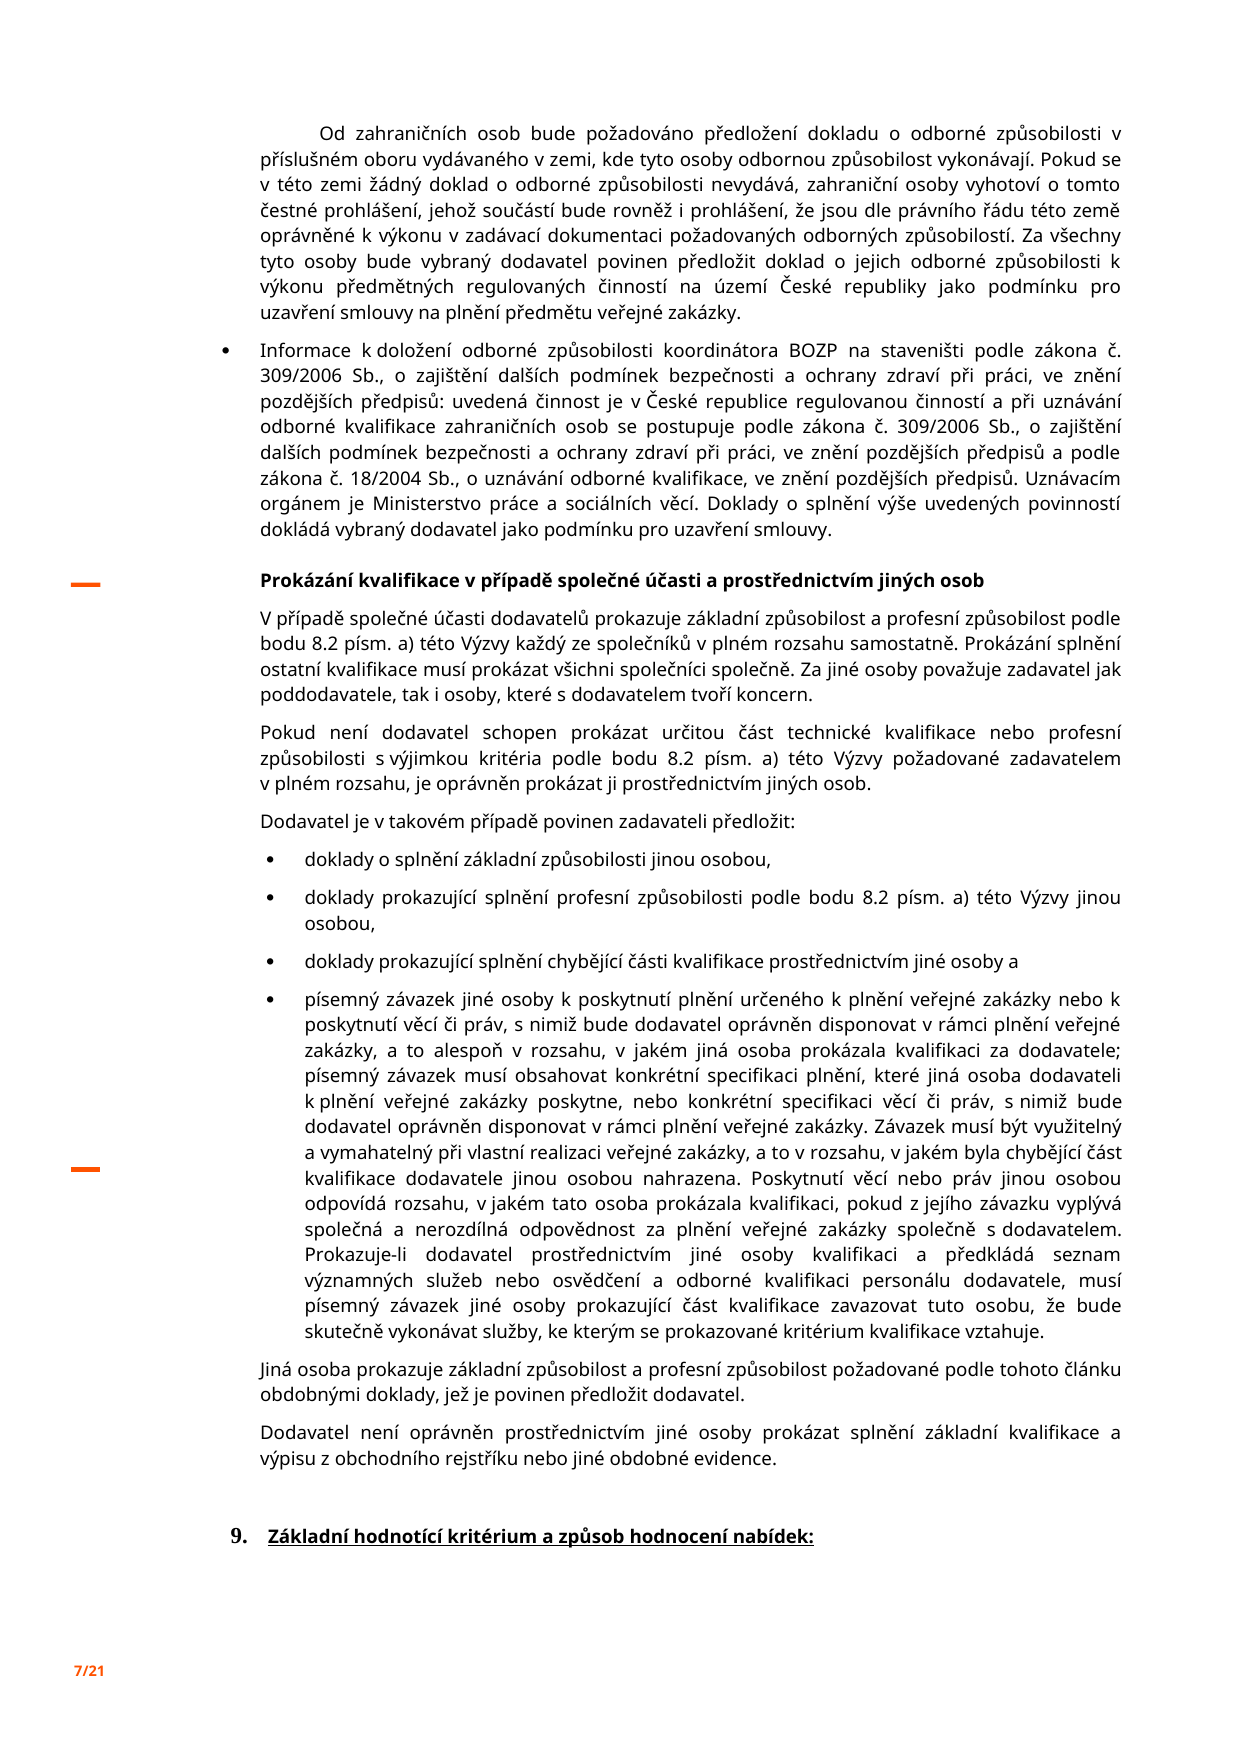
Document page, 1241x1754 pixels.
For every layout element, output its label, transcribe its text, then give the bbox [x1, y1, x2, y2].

list doklady prokazující splnění chybějící části kvalifikace prostřednictvím jiné osoby a [267, 948, 1122, 974]
list doklady prokazující splnění profesní způsobilosti podle bodu 8.2 písm. a) této Výzvy jinou osobou, [267, 885, 1122, 936]
text Prokázání kvalifikace v případě společné účasti a prostřednictvím jiných osob [260, 567, 1122, 592]
text Dodavatel je v takovém případě povinen zadavateli předložit: [260, 809, 1122, 834]
text Pokud není dodavatel schopen prokázat určitou část technické kvalifikace nebo profesní způsobilosti s výjimkou kritéria podle bodu 8.2 písm. a) této Výzvy požadované zadavatelem v plném rozsahu, je oprávněn prokázat ji prostřednictvím jiných osob. [260, 719, 1122, 796]
text Dodavatel není oprávněn prostřednictvím jiné osoby prokázat splnění základní kvalifikace a výpisu z obchodního rejstříku nebo jiné obdobné evidence. [260, 1419, 1122, 1471]
list písemný závazek jiné osoby k poskytnutí plnění určeného k plnění veřejné zakázky nebo k poskytnutí věcí či práv, s nimiž bude dodavatel oprávněn disponovat v rámci plnění veřejné zakázky, a to alespoň v rozsahu, v jakém jiná osoba prokázala kvalifikaci za dodavatele; písemný závazek musí obsahovat konkrétní specifikaci plnění, které jiná osoba dodavateli k plnění veřejné zakázky poskytne, nebo konkrétní specifikaci věcí či práv, s nimiž bude dodavatel oprávněn disponovat v rámci plnění veřejné zakázky. Závazek musí být využitelný a vymahatelný při vlastní realizaci veřejné zakázky, a to v rozsahu, v jakém byla chybějící část kvalifikace dodavatele jinou osobou nahrazena. Poskytnutí věcí nebo práv jinou osobou odpovídá rozsahu, v jakém tato osoba prokázala kvalifikaci, pokud z jejího závazku vyplývá společná a nerozdílná odpovědnost za plnění veřejné zakázky společně s dodavatelem. Prokazuje-li dodavatel prostřednictvím jiné osoby kvalifikaci a předkládá seznam významných služeb nebo osvědčení a odborné kvalifikaci personálu dodavatele, musí písemný závazek jiné osoby prokazující část kvalifikace zavazovat tuto osobu, že bude skutečně vykonávat služby, ke kterým se prokazované kritérium kvalifikace vztahuje. [267, 986, 1122, 1343]
text V případě společné účasti dodavatelů prokazuje základní způsobilost a profesní způsobilost podle bodu 8.2 písm. a) této Výzvy každý ze společníků v plném rozsahu samostatně. Prokázání splnění ostatní kvalifikace musí prokázat všichni společníci společně. Za jiné osoby považuje zadavatel jak poddodavatele, tak i osoby, které s dodavatelem tvoří koncern. [260, 605, 1122, 707]
text Od zahraničních osob bude požadováno předložení dokladu o odborné způsobilosti v příslušném oboru vydávaného v zemi, kde tyto osoby odbornou způsobilost vykonávají. Pokud se v této zemi žádný doklad o odborné způsobilosti nevydává, zahraniční osoby vyhotoví o tomto čestné prohlášení, jehož součástí bude rovněž i prohlášení, že jsou dle právního řádu této země oprávněné k výkonu v zadávací dokumentaci požadovaných odborných způsobilostí. Za všechny tyto osoby bude vybraný dodavatel povinen předložit doklad o jejich odborné způsobilosti k výkonu předmětných regulovaných činností na území České republiky jako podmínku pro uzavření smlouvy na plnění předmětu veřejné zakázky. [260, 121, 1122, 325]
list Základní hodnotící kritérium a způsob hodnocení nabídek: [230, 1522, 1122, 1548]
text Jiná osoba prokazuje základní způsobilost a profesní způsobilost požadované podle tohoto článku obdobnými doklady, jež je povinen předložit dodavatel. [260, 1356, 1122, 1407]
list Informace k doložení odborné způsobilosti koordinátora BOZP na staveništi podle zákona č. 309/2006 Sb., o zajištění dalších podmínek bezpečnosti a ochrany zdraví při práci, ve znění pozdějších předpisů: uvedená činnost je v České republice regulovanou činností a při uznávání odborné kvalifikace zahraničních osob se postupuje podle zákona č. 309/2006 Sb., o zajištění dalších podmínek bezpečnosti a ochrany zdraví při práci, ve znění pozdějších předpisů a podle zákona č. 18/2004 Sb., o uznávání odborné kvalifikace, ve znění pozdějších předpisů. Uznávacím orgánem je Ministerstvo práce a sociálních věcí. Doklady o splnění výše uvedených povinností dokládá vybraný dodavatel jako podmínku pro uzavření smlouvy. [222, 337, 1122, 541]
list doklady o splnění základní způsobilosti jinou osobou, [267, 847, 1122, 872]
